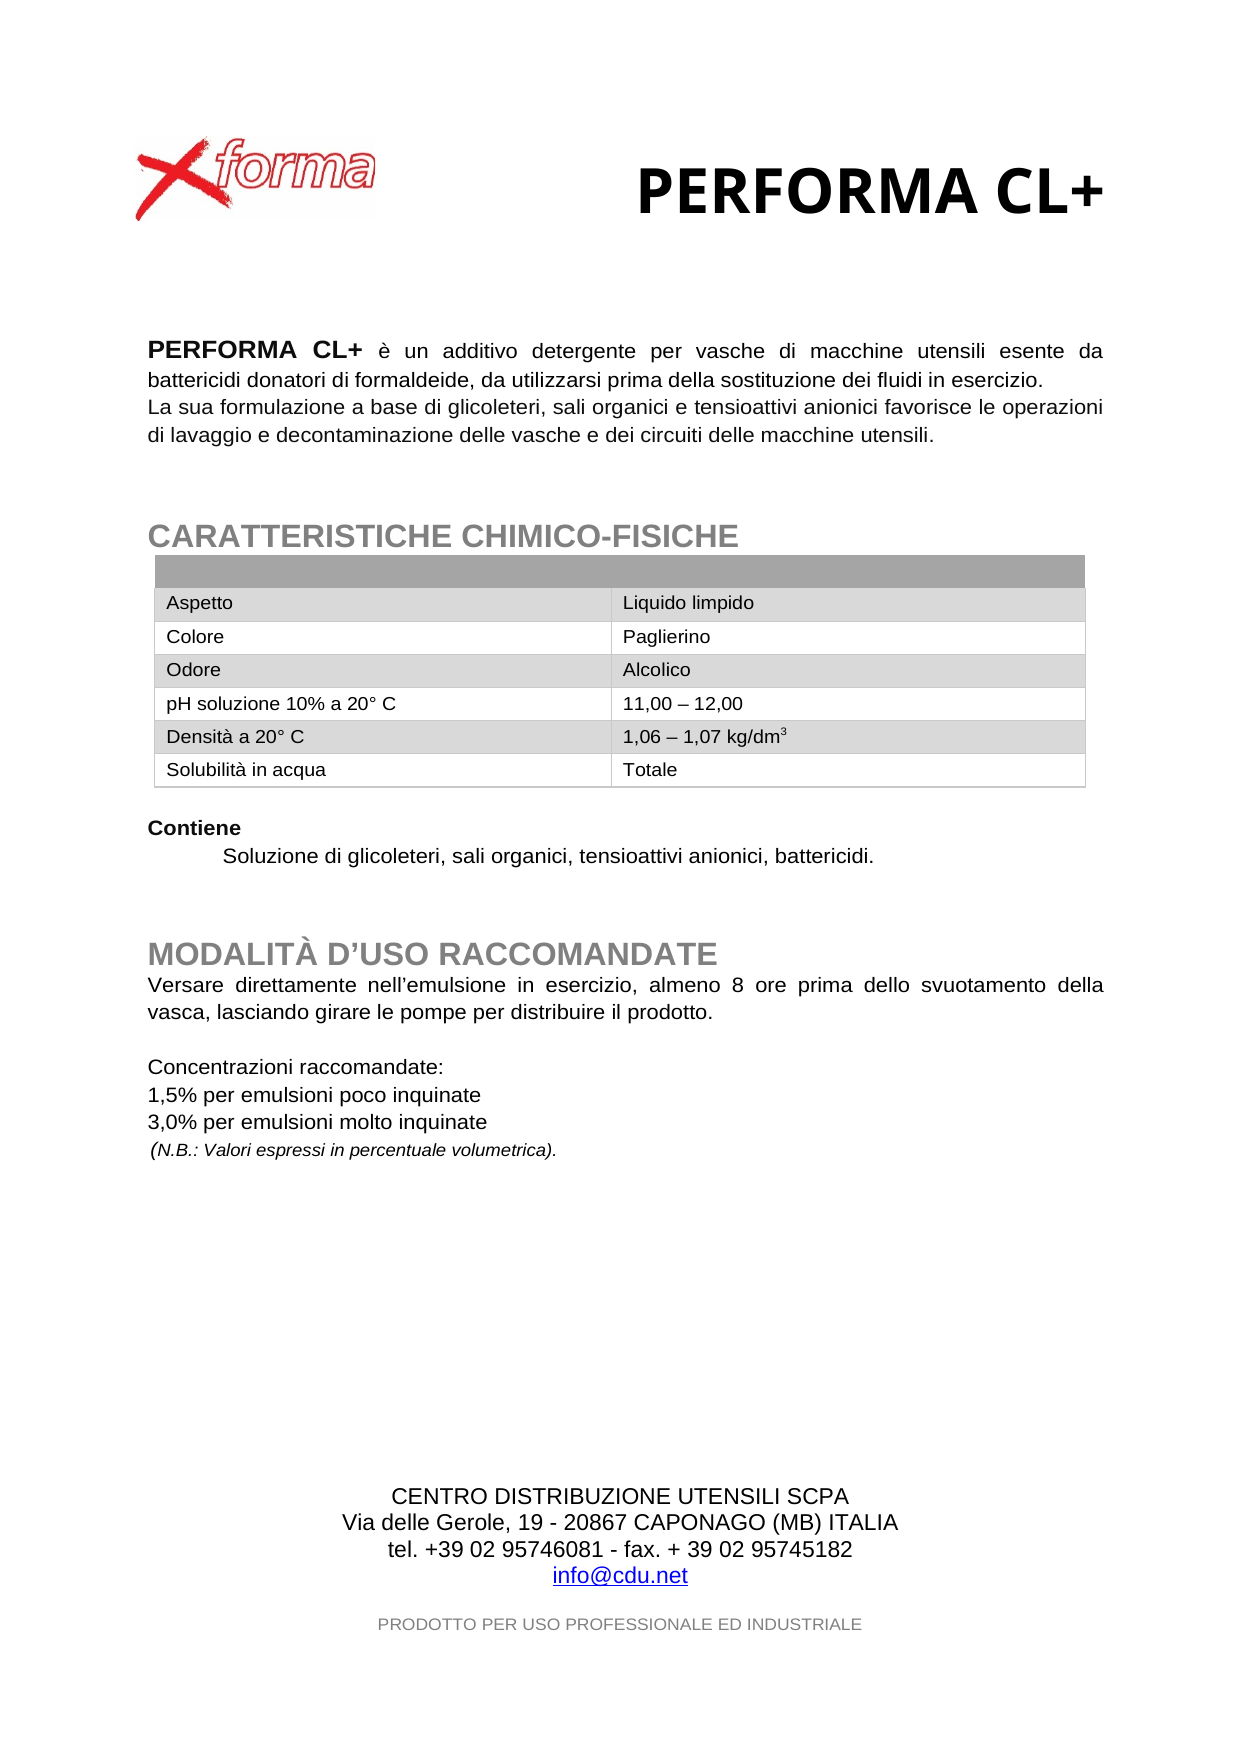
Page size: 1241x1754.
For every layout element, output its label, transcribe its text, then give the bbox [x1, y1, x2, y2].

table_cell Alcolico [612, 655, 1085, 687]
text 1,5% per emulsioni poco inquinate [147, 1082, 1105, 1106]
table_cell Odore [155, 655, 611, 687]
subtitle PERFORMA CL+ [372, 147, 1105, 232]
text (N.B.: Valori espressi in percentuale volumetrica). [135, 1137, 1105, 1160]
text PRODOTTO PER USO PROFESSIONALE ED INDUSTRIALE [135, 1614, 1105, 1634]
text info@cdu.net [135, 1562, 1105, 1588]
text Soluzione di glicoleteri, sali organici, tensioattivi anionici, battericidi. [222, 844, 1105, 868]
text Contiene [147, 816, 1105, 840]
table_cell Aspetto [155, 588, 611, 621]
table_cell 11,00 – 12,00 [612, 688, 1085, 720]
table_cell Totale [612, 754, 1085, 786]
table_cell 1,06 – 1,07 kg/dm3 [612, 721, 1085, 753]
text 3,0% per emulsioni molto inquinate [147, 1110, 1105, 1134]
text CARATTERISTICHE CHIMICO-FISICHE [147, 517, 1105, 554]
table_cell Paglierino [612, 622, 1085, 654]
text CENTRO DISTRIBUZIONE UTENSILI SCPA [135, 1483, 1105, 1509]
text MODALITà D’USO RACCOMANDATE [147, 935, 1105, 972]
table_cell Densità a 20° C [155, 721, 611, 753]
text Versare direttamente nell’emulsione in esercizio, almeno 8 ore prima dello svuotamento della vasca, lasciando girare le pompe per distribuire il prodotto. [147, 972, 1105, 1024]
text La sua formulazione a base di glicoleteri, sali organici e tensioattivi anionici favorisce le operazioni di lavaggio e decontaminazione delle vasche e dei circuiti delle macchine utensili. [147, 395, 1105, 446]
table_cell pH soluzione 10% a 20° C [155, 688, 611, 720]
text PERFORMA CL+ è un additivo detergente per vasche di macchine utensili esente da battericidi donatori di formaldeide, da utilizzarsi prima della sostituzione dei fluidi in esercizio. [147, 335, 1105, 391]
table_cell Colore [155, 622, 611, 654]
text tel. +39 02 95746081 - fax. + 39 02 95745182 [135, 1536, 1105, 1562]
table_cell Solubilità in acqua [155, 754, 611, 786]
text Concentrazioni raccomandate: [147, 1055, 1105, 1079]
picture [135, 136, 375, 221]
table_cell Liquido limpido [612, 588, 1085, 621]
text Via delle Gerole, 19 - 20867 CAPONAGO (MB) ITALIA [135, 1509, 1105, 1536]
table_header [155, 555, 1085, 588]
